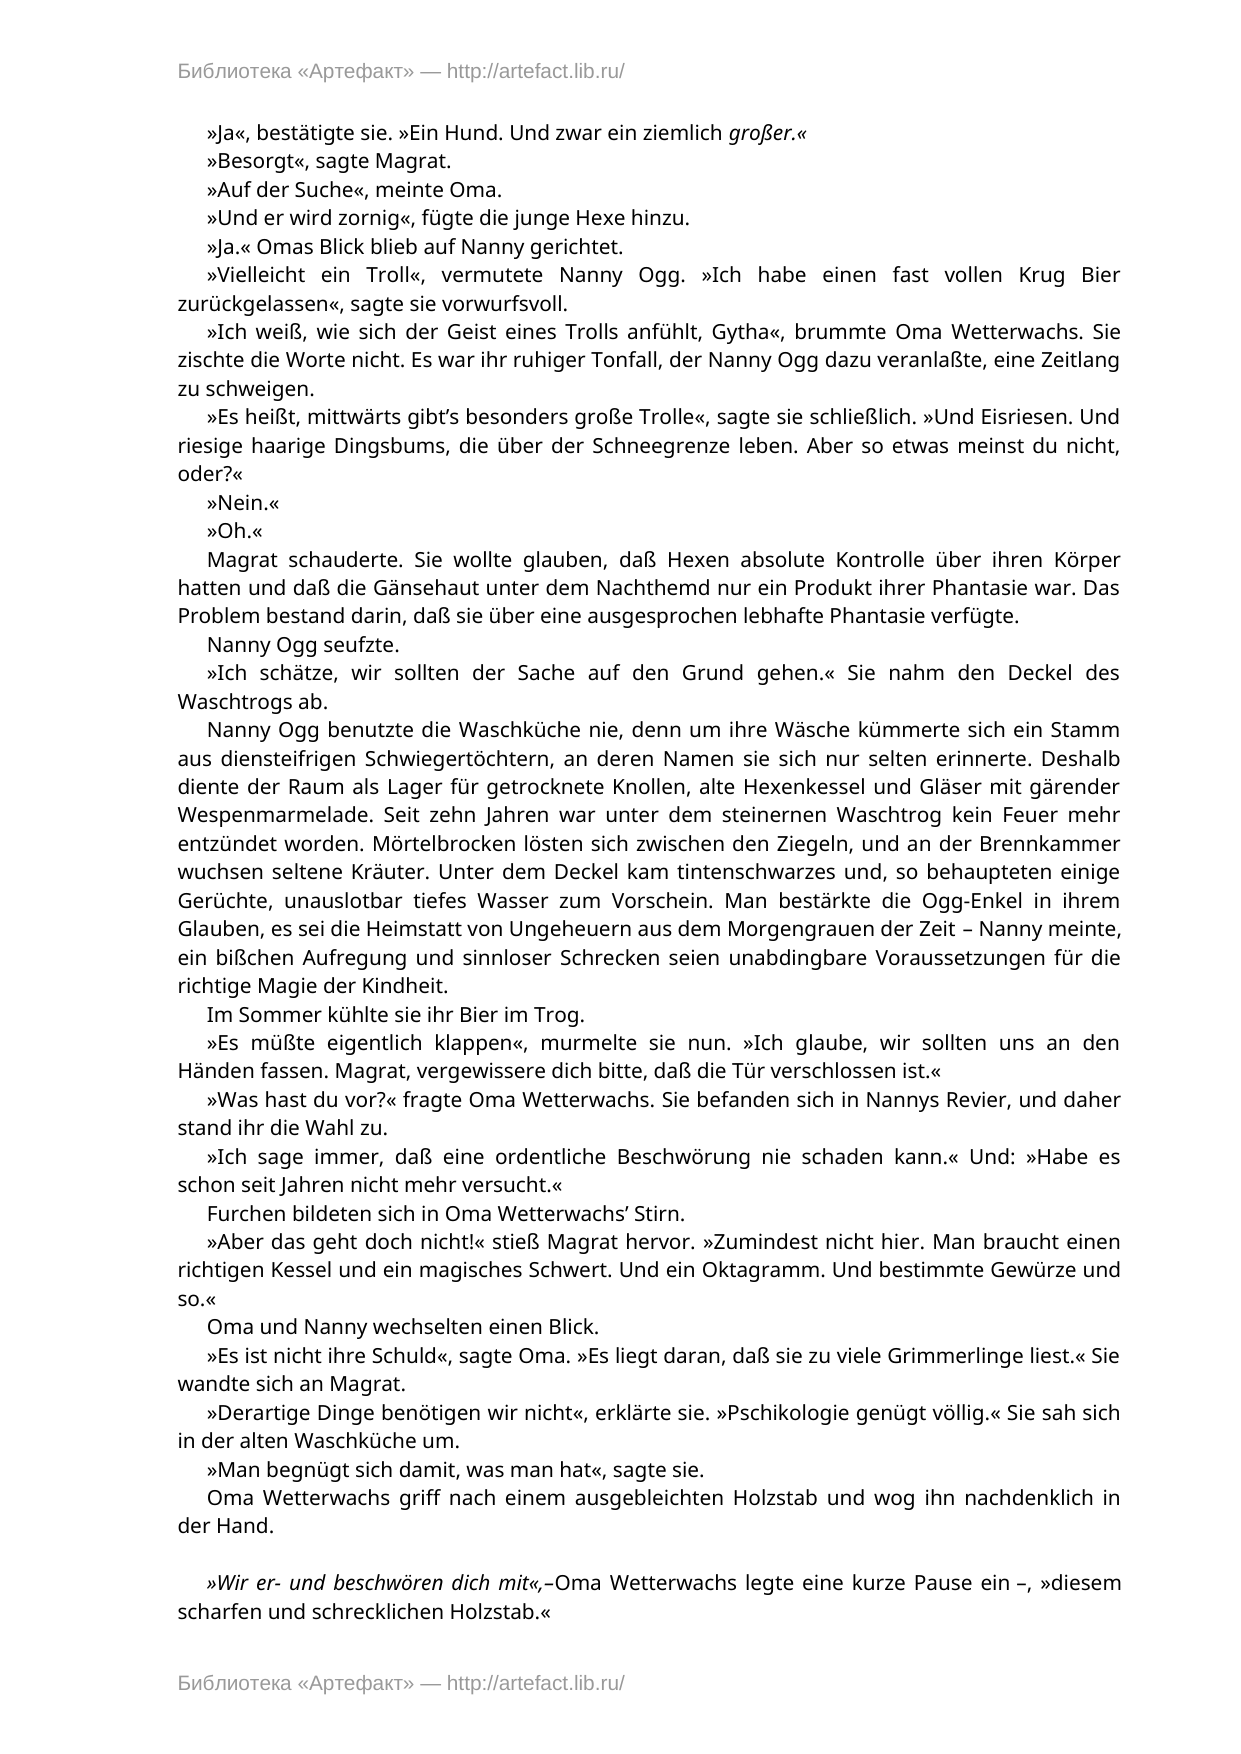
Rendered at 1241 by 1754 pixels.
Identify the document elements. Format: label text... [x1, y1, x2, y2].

text »Auf der Suche«, meinte Oma. [177, 175, 1122, 203]
text »Ja.« Omas Blick blieb auf Nanny gerichtet. [177, 232, 1122, 260]
text Oma Wetterwachs griff nach einem ausgebleichten Holzstab und wog ihn nachdenklich in der Hand. [177, 1483, 1122, 1540]
text »Und er wird zornig«, fügte die junge Hexe hinzu. [177, 203, 1122, 232]
text »Derartige Dinge benötigen wir nicht«, erklärte sie. »Pschikologie genügt völlig.« Sie sah sich in der alten Waschküche um. [177, 1398, 1122, 1455]
text »Ich schätze, wir sollten der Sache auf den Grund gehen.« Sie nahm den Deckel des Waschtrogs ab. [177, 658, 1122, 715]
text »Es ist nicht ihre Schuld«, sagte Oma. »Es liegt daran, daß sie zu viele Grimmerlinge liest.« Sie wandte sich an Magrat. [177, 1341, 1122, 1398]
text »Nein.« [177, 488, 1122, 516]
text »Aber das geht doch nicht!« stieß Magrat hervor. »Zumindest nicht hier. Man braucht einen richtigen Kessel und ein magisches Schwert. Und ein Oktagramm. Und bestimmte Gewürze und so.« [177, 1227, 1122, 1312]
text »Ich weiß, wie sich der Geist eines Trolls anfühlt, Gytha«, brummte Oma Wetterwachs. Sie zischte die Worte nicht. Es war ihr ruhiger Tonfall, der Nanny Ogg dazu veranlaßte, eine Zeitlang zu schweigen. [177, 317, 1122, 402]
text Furchen bildeten sich in Oma Wetterwachs’ Stirn. [177, 1199, 1122, 1227]
text »Ich sage immer, daß eine ordentliche Beschwörung nie schaden kann.« Und: »Habe es schon seit Jahren nicht mehr versucht.« [177, 1142, 1122, 1199]
text Nanny Ogg seufzte. [177, 630, 1122, 658]
text Im Sommer kühlte sie ihr Bier im Trog. [177, 1000, 1122, 1028]
text »Wir er- und beschwören dich mit«,–Oma Wetterwachs legte eine kurze Pause ein –, »diesem scharfen und schrecklichen Holzstab.« [177, 1568, 1122, 1625]
text »Man begnügt sich damit, was man hat«, sagte sie. [177, 1455, 1122, 1483]
text Oma und Nanny wechselten einen Blick. [177, 1312, 1122, 1341]
text »Was hast du vor?« fragte Oma Wetterwachs. Sie befanden sich in Nannys Revier, und daher stand ihr die Wahl zu. [177, 1085, 1122, 1142]
text Magrat schauderte. Sie wollte glauben, daß Hexen absolute Kontrolle über ihren Körper hatten und daß die Gänsehaut unter dem Nachthemd nur ein Produkt ihrer Phantasie war. Das Problem bestand darin, daß sie über eine ausgesprochen lebhafte Phantasie verfügte. [177, 545, 1122, 630]
text »Vielleicht ein Troll«, vermutete Nanny Ogg. »Ich habe einen fast vollen Krug Bier zurückgelassen«, sagte sie vorwurfsvoll. [177, 260, 1122, 317]
text »Es müßte eigentlich klappen«, murmelte sie nun. »Ich glaube, wir sollten uns an den Händen fassen. Magrat, vergewissere dich bitte, daß die Tür verschlossen ist.« [177, 1028, 1122, 1085]
text »Besorgt«, sagte Magrat. [177, 147, 1122, 175]
text »Es heißt, mittwärts gibt’s besonders große Trolle«, sagte sie schließlich. »Und Eisriesen. Und riesige haarige Dingsbums, die über der Schneegrenze leben. Aber so etwas meinst du nicht, oder?« [177, 402, 1122, 488]
text Nanny Ogg benutzte die Waschküche nie, denn um ihre Wäsche kümmerte sich ein Stamm aus diensteifrigen Schwiegertöchtern, an deren Namen sie sich nur selten erinnerte. Deshalb diente der Raum als Lager für getrocknete Knollen, alte Hexenkessel und Gläser mit gärender Wespenmarmelade. Seit zehn Jahren war unter dem steinernen Waschtrog kein Feuer mehr entzündet worden. Mörtelbrocken lösten sich zwischen den Ziegeln, und an der Brennkammer wuchsen seltene Kräuter. Unter dem Deckel kam tintenschwarzes und, so behaupteten einige Gerüchte, unauslotbar tiefes Wasser zum Vorschein. Man bestärkte die Ogg-Enkel in ihrem Glauben, es sei die Heimstatt von Ungeheuern aus dem Morgengrauen der Zeit – Nanny meinte, ein bißchen Aufregung und sinnloser Schrecken seien unabdingbare Voraussetzungen für die richtige Magie der Kindheit. [177, 715, 1122, 1000]
text »Ja«, bestätigte sie. »Ein Hund. Und zwar ein ziemlich großer.« [177, 118, 1122, 147]
text »Oh.« [177, 516, 1122, 545]
